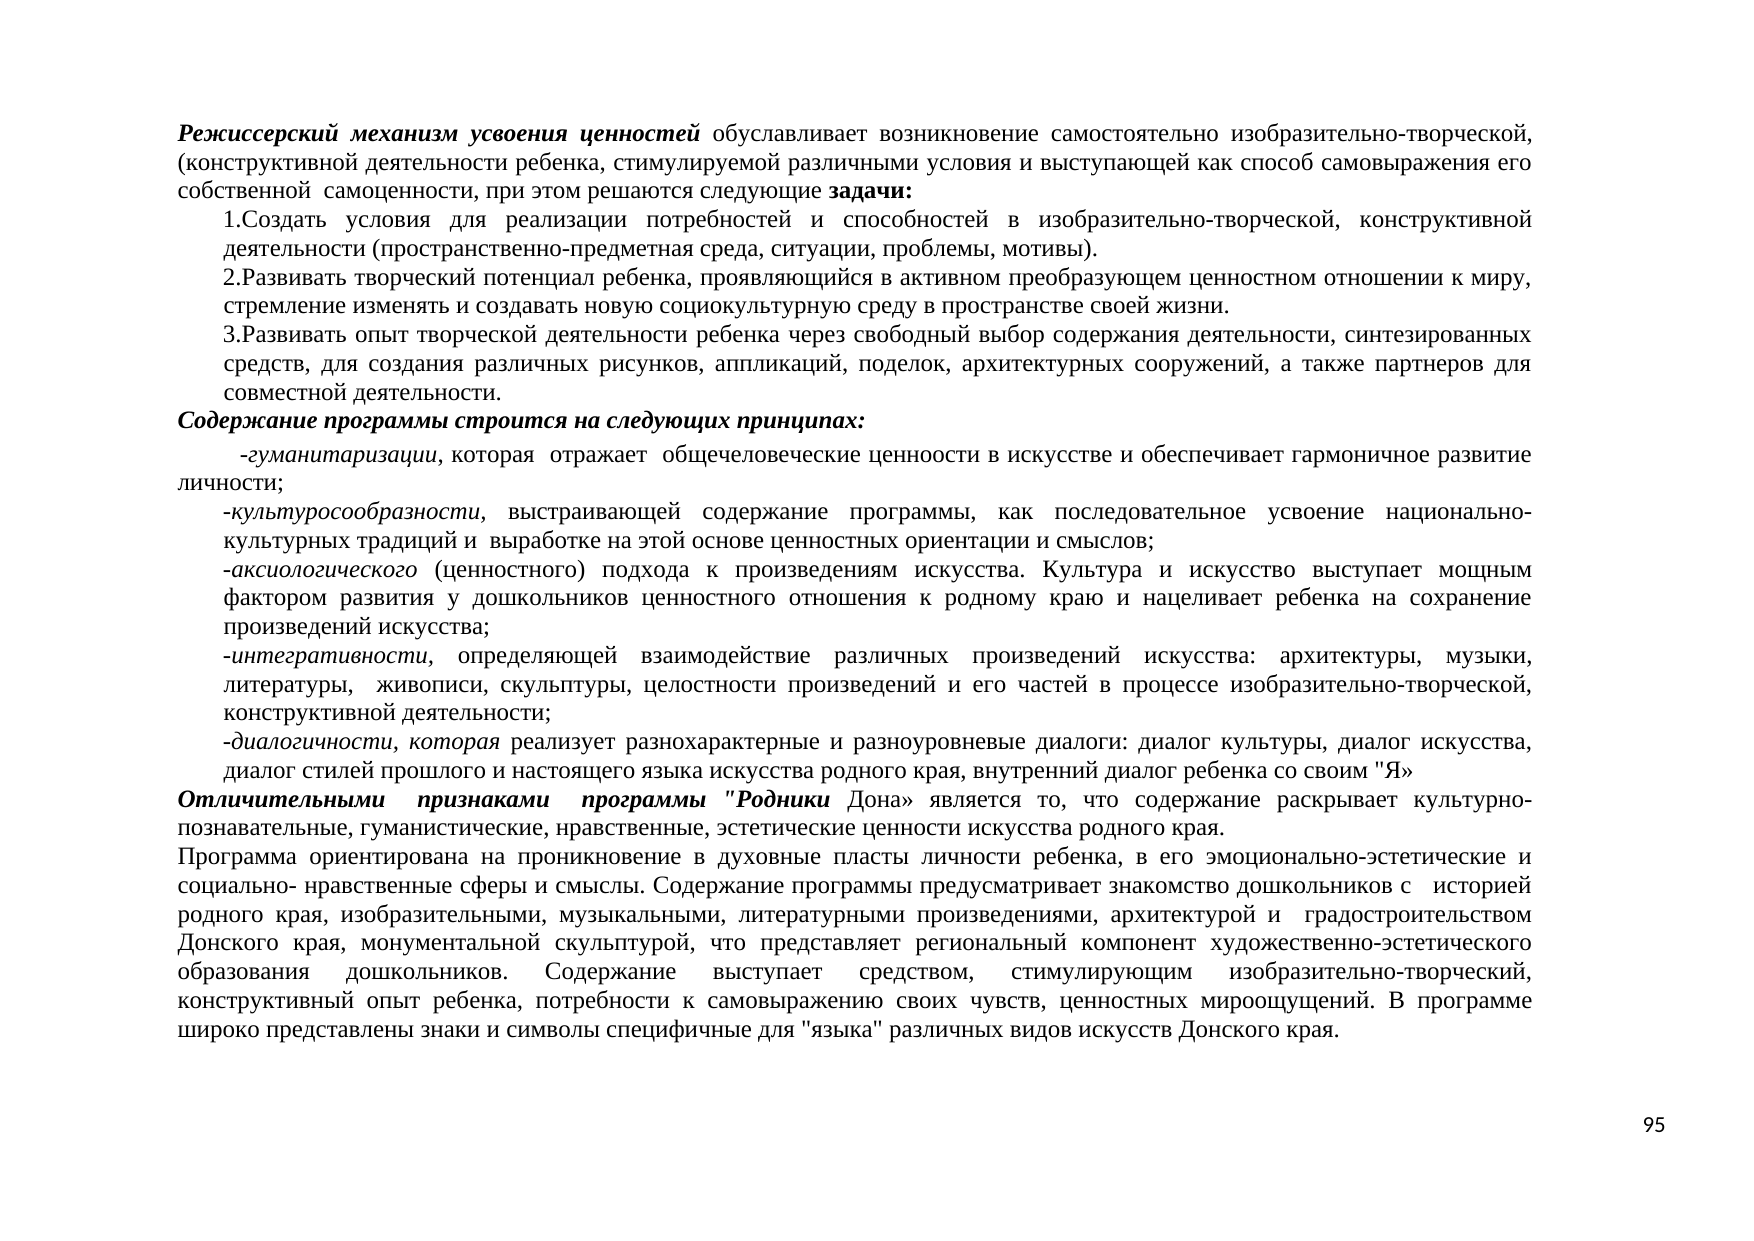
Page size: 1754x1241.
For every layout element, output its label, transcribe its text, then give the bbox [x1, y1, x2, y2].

text -диалогичности, которая реализует разнохарактерные и разноуровневые диалоги: диалог культуры, диалог искусства, диалог стилей прошлого и настоящего языка искусства родного края, внутренний диалог ребенка со своим "Я» [223, 726, 1533, 784]
text -гуманитаризации, которая отражает общечеловеческие ценноости в искусстве и обеспечивает гармоничное развитие личности; [177, 439, 1533, 496]
text Программа ориентирована на проникновение в духовные пласты личности ребенка, в его эмоционально-эстетические и социально- нравственные сферы и смыслы. Содержание программы предусматривает знакомство дошкольников с историей родного края, изобразительными, музыкальными, литературными произведениями, архитектурой и градостроительством Донского края, монументальной скульптурой, что представляет региональный компонент художественно-эстетического образования дошкольников. Содержание выступает средством, стимулирующим изобразительно-творческий, конструктивный опыт ребенка, потребности к самовыражению своих чувств, ценностных мироощущений. В программе широко представлены знаки и символы специфичные для "языка" различных видов искусств Донского края. [177, 841, 1533, 1042]
text 1.Создать условия для реализации потребностей и способностей в изобразительно-творческой, конструктивной деятельности (пространственно-предметная среда, ситуации, проблемы, мотивы). [223, 204, 1533, 262]
text 2.Развивать творческий потенциал ребенка, проявляющийся в активном преобразующем ценностном отношении к миру, стремление изменять и создавать новую социокультурную среду в пространстве своей жизни. [223, 262, 1533, 319]
text -аксиологического (ценностного) подхода к произведениям искусства. Культура и искусство выступает мощным фактором развития у дошкольников ценностного отношения к родному краю и нацеливает ребенка на сохранение произведений искусства; [223, 554, 1533, 640]
text -интегративности, определяющей взаимодействие различных произведений искусства: архитектуры, музыки, литературы, живописи, скульптуры, целостности произведений и его частей в процессе изобразительно-творческой, конструктивной деятельности; [223, 640, 1533, 726]
text Отличительными признаками программы "Родники Дона» является то, что содержание раскрывает культурно-познавательные, гуманистические, нравственные, эстетические ценности искусства родного края. [177, 784, 1533, 841]
text 3.Развивать опыт творческой деятельности ребенка через свободный выбор содержания деятельности, синтезированных средств, для создания различных рисунков, аппликаций, поделок, архитектурных сооружений, а также партнеров для совместной деятельности. [223, 319, 1533, 406]
text Режиссерский механизм усвоения ценностей обуславливает возникновение самостоятельно изобразительно-творческой, (конструктивной деятельности ребенка, стимулируемой различными условия и выступающей как способ самовыражения его собственной самоценности, при этом решаются следующие задачи: [177, 118, 1533, 204]
text -культуросообразности, выстраивающей содержание программы, как последовательное усвоение национально-культурных традиций и выработке на этой основе ценностных ориентации и смыслов; [223, 496, 1533, 554]
text Содержание программы строится на следующих принципах: [177, 406, 1533, 434]
